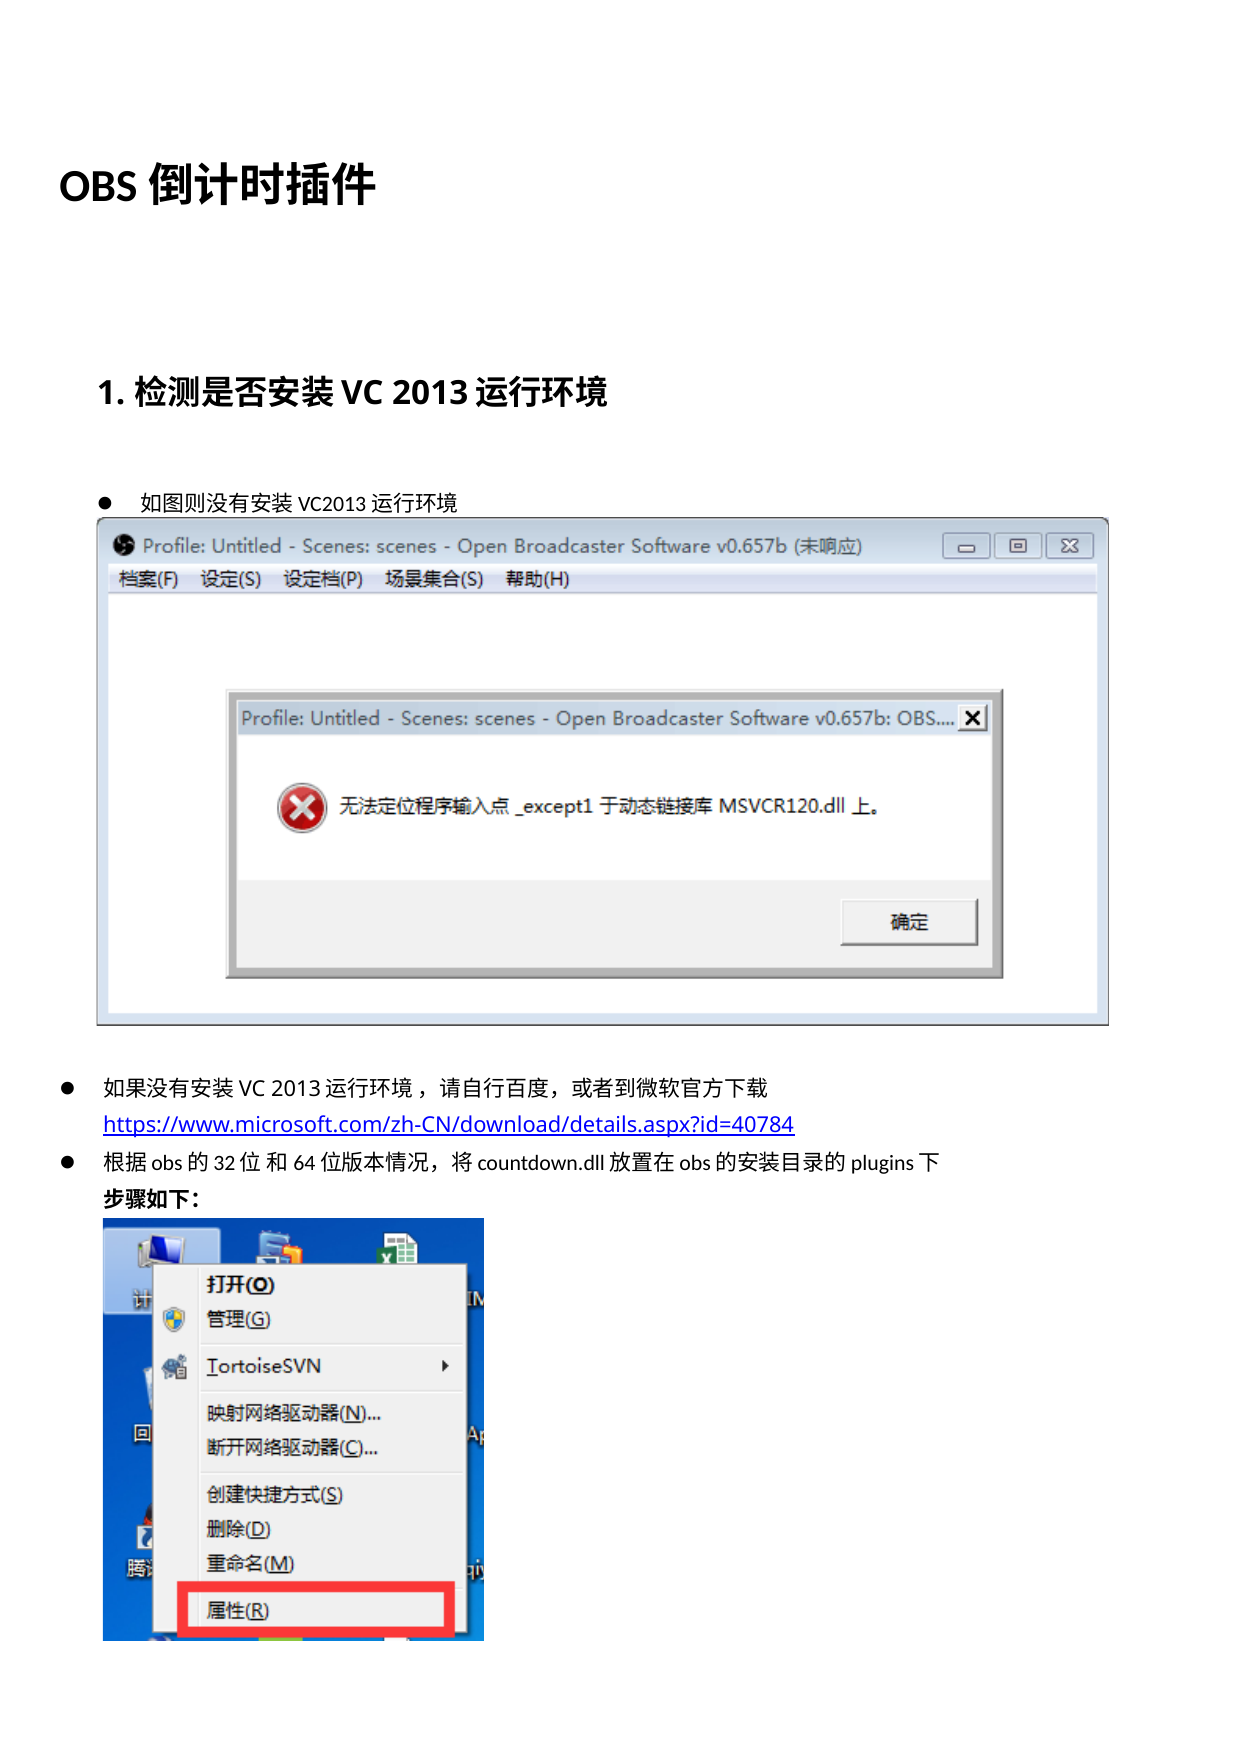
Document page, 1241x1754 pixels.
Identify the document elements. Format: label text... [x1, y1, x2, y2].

subtitle 检测是否安装VC 2013运行环境 [97, 358, 1181, 423]
picture [96, 517, 1109, 1026]
subtitle OBS 倒计时插件 [59, 132, 1181, 230]
picture [102, 1218, 484, 1641]
list 根据obs的32位 和 64位版本情况，将countdown.dll放置在obs的安装目录的plugins下 [59, 1144, 1181, 1177]
list 如果没有安装VC 2013运行环境 ，请自行百度，或者到微软官方下载 https://www.microsoft.com/zh-CN/download/details.aspx?id=40784 [59, 1070, 1181, 1140]
list 如图则没有安装VC2013 运行环境 [97, 485, 1181, 518]
list 步骤如下： [103, 1182, 1181, 1214]
